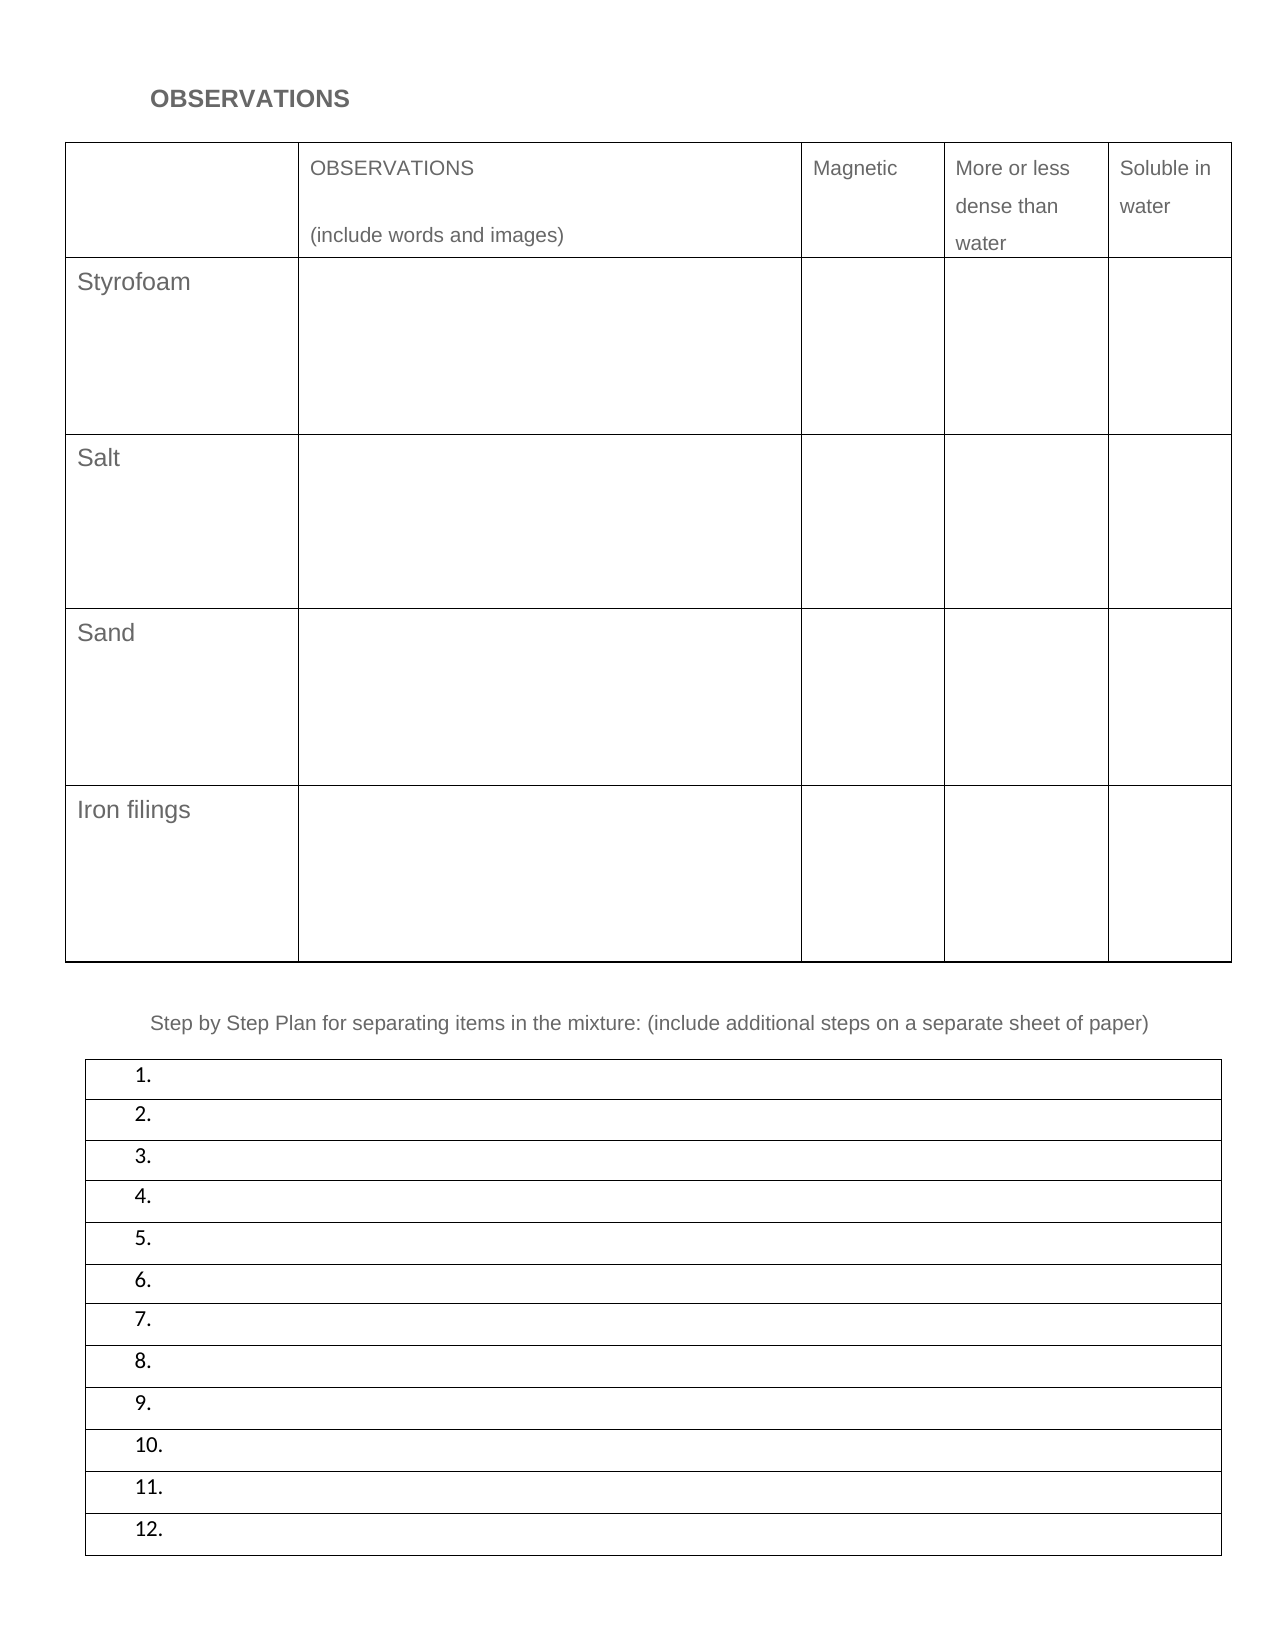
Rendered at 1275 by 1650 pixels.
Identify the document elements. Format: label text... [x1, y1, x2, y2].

table_cell [86, 1223, 1221, 1264]
table_cell [945, 786, 1108, 961]
table_cell [802, 609, 944, 785]
table_cell [1109, 435, 1231, 608]
text Step by Step Plan for separating items in the mixture: (include additional steps on a separate sheet of paper) [150, 1011, 1200, 1035]
table_cell [299, 258, 801, 433]
table_header More or less dense than water [945, 143, 1108, 257]
table_cell Sand [66, 609, 298, 785]
table_cell [802, 435, 944, 608]
table_cell [1109, 258, 1231, 433]
table_header [86, 1060, 1221, 1098]
table_cell Salt [66, 435, 298, 608]
table_cell [86, 1430, 1221, 1471]
table_cell [86, 1100, 1221, 1140]
table_header OBSERVATIONS (include words and images) [299, 143, 801, 257]
table_header [66, 143, 298, 257]
table_cell [86, 1141, 1221, 1180]
table_cell Iron filings [66, 786, 298, 961]
table_cell [802, 258, 944, 433]
table_cell [86, 1388, 1221, 1429]
table_cell [86, 1304, 1221, 1345]
table_cell [1109, 609, 1231, 785]
table_cell [945, 609, 1108, 785]
table_cell [945, 435, 1108, 608]
text OBSERVATIONS [150, 75, 1200, 112]
table_header Soluble in water [1109, 143, 1231, 257]
table_cell [86, 1181, 1221, 1222]
table_cell [299, 609, 801, 785]
table_cell [299, 786, 801, 961]
table_cell [945, 258, 1108, 433]
table_header Magnetic [802, 143, 944, 257]
table_cell [299, 435, 801, 608]
table_cell Styrofoam [66, 258, 298, 433]
table_cell [86, 1472, 1221, 1513]
table_cell [86, 1265, 1221, 1303]
table_cell [1109, 786, 1231, 961]
table_cell [86, 1346, 1221, 1387]
table_cell [86, 1514, 1221, 1555]
table_cell [802, 786, 944, 961]
